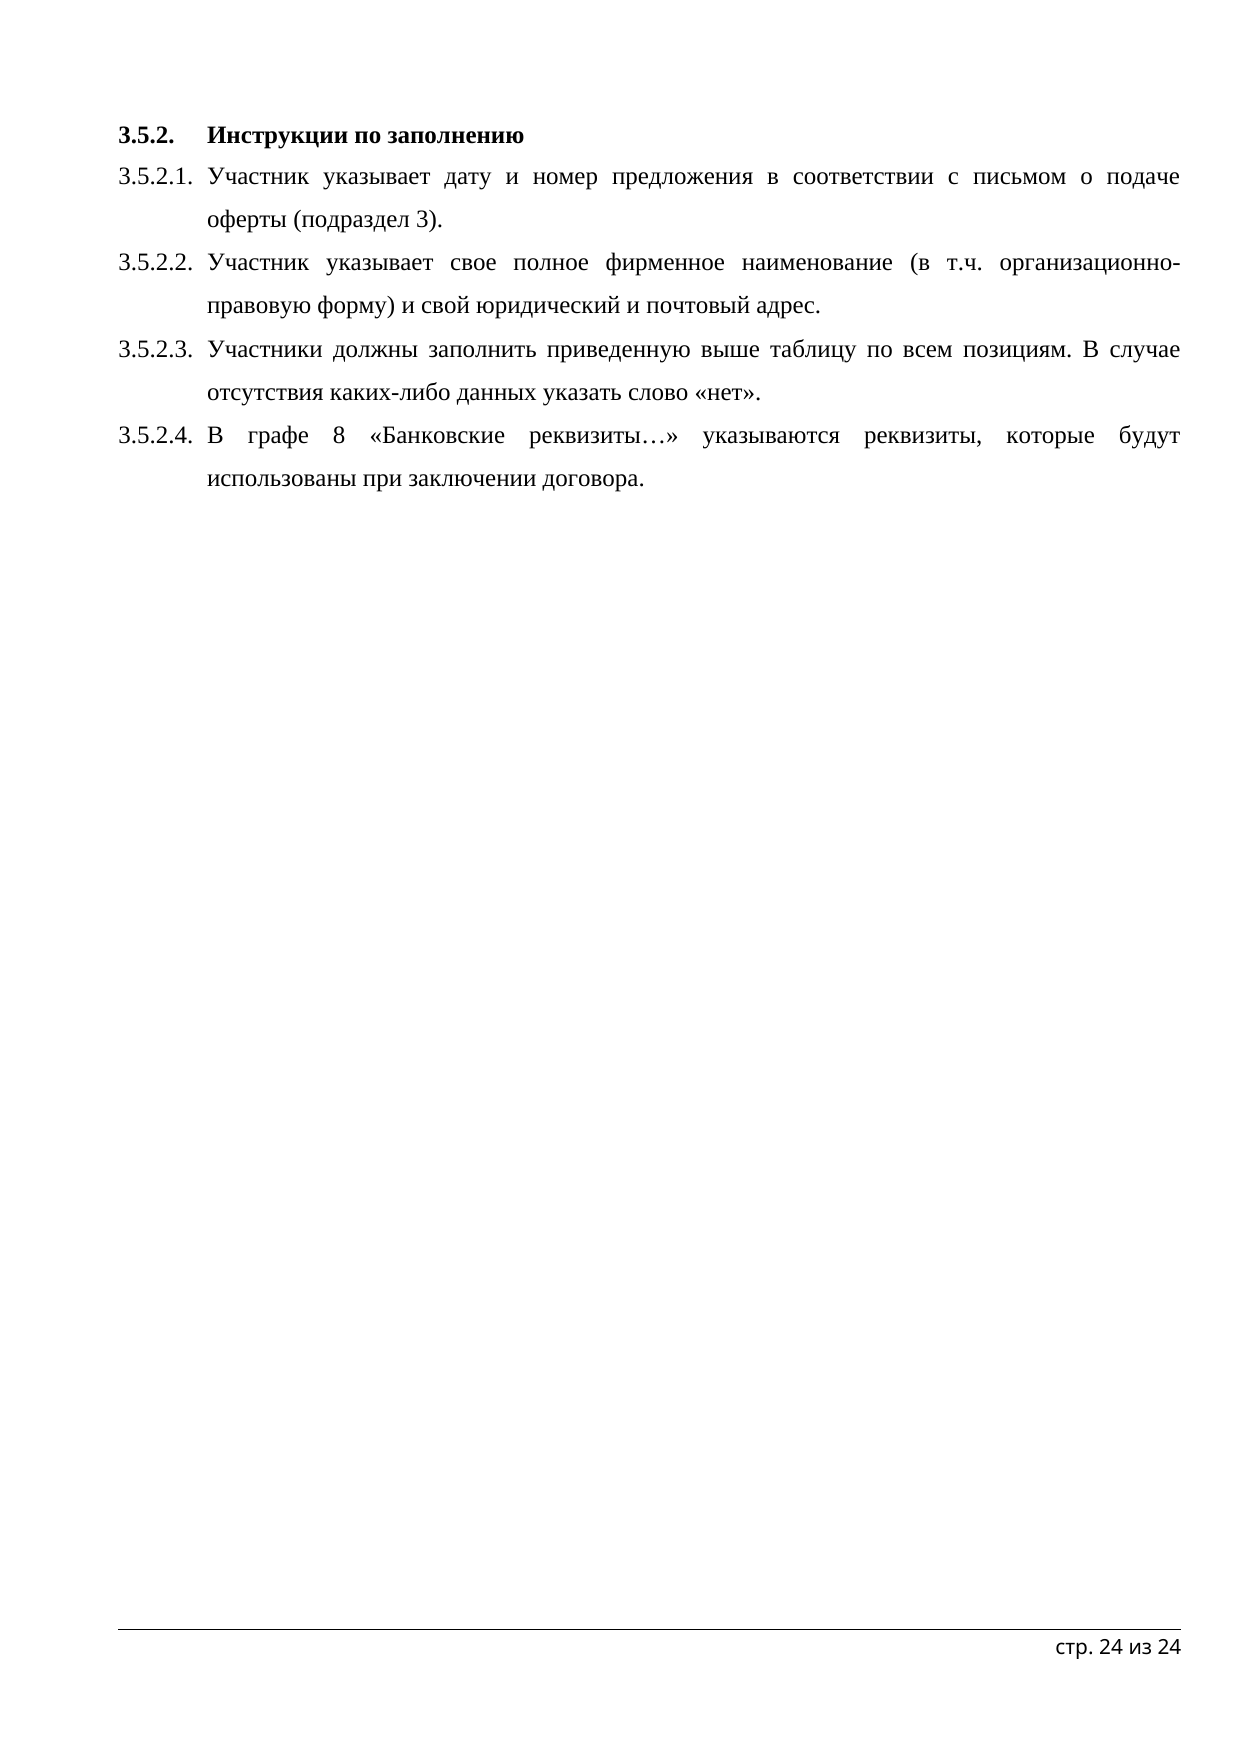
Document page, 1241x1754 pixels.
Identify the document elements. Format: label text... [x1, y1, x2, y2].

list В графе 8 «Банковские реквизиты…» указываются реквизиты, которые будут использованы при заключении договора. [118, 420, 1181, 492]
list Участник указывает дату и номер предложения в соответствии с письмом о подаче оферты (подраздел 3). [118, 161, 1181, 233]
list Участник указывает свое полное фирменное наименование (в т.ч. организационно-правовую форму) и свой юридический и почтовый адрес. [118, 247, 1181, 319]
list Участники должны заполнить приведенную выше таблицу по всем позициям. В случае отсутствия каких-либо данных указать слово «нет». [118, 334, 1181, 406]
list Инструкции по заполнению [118, 120, 1181, 149]
